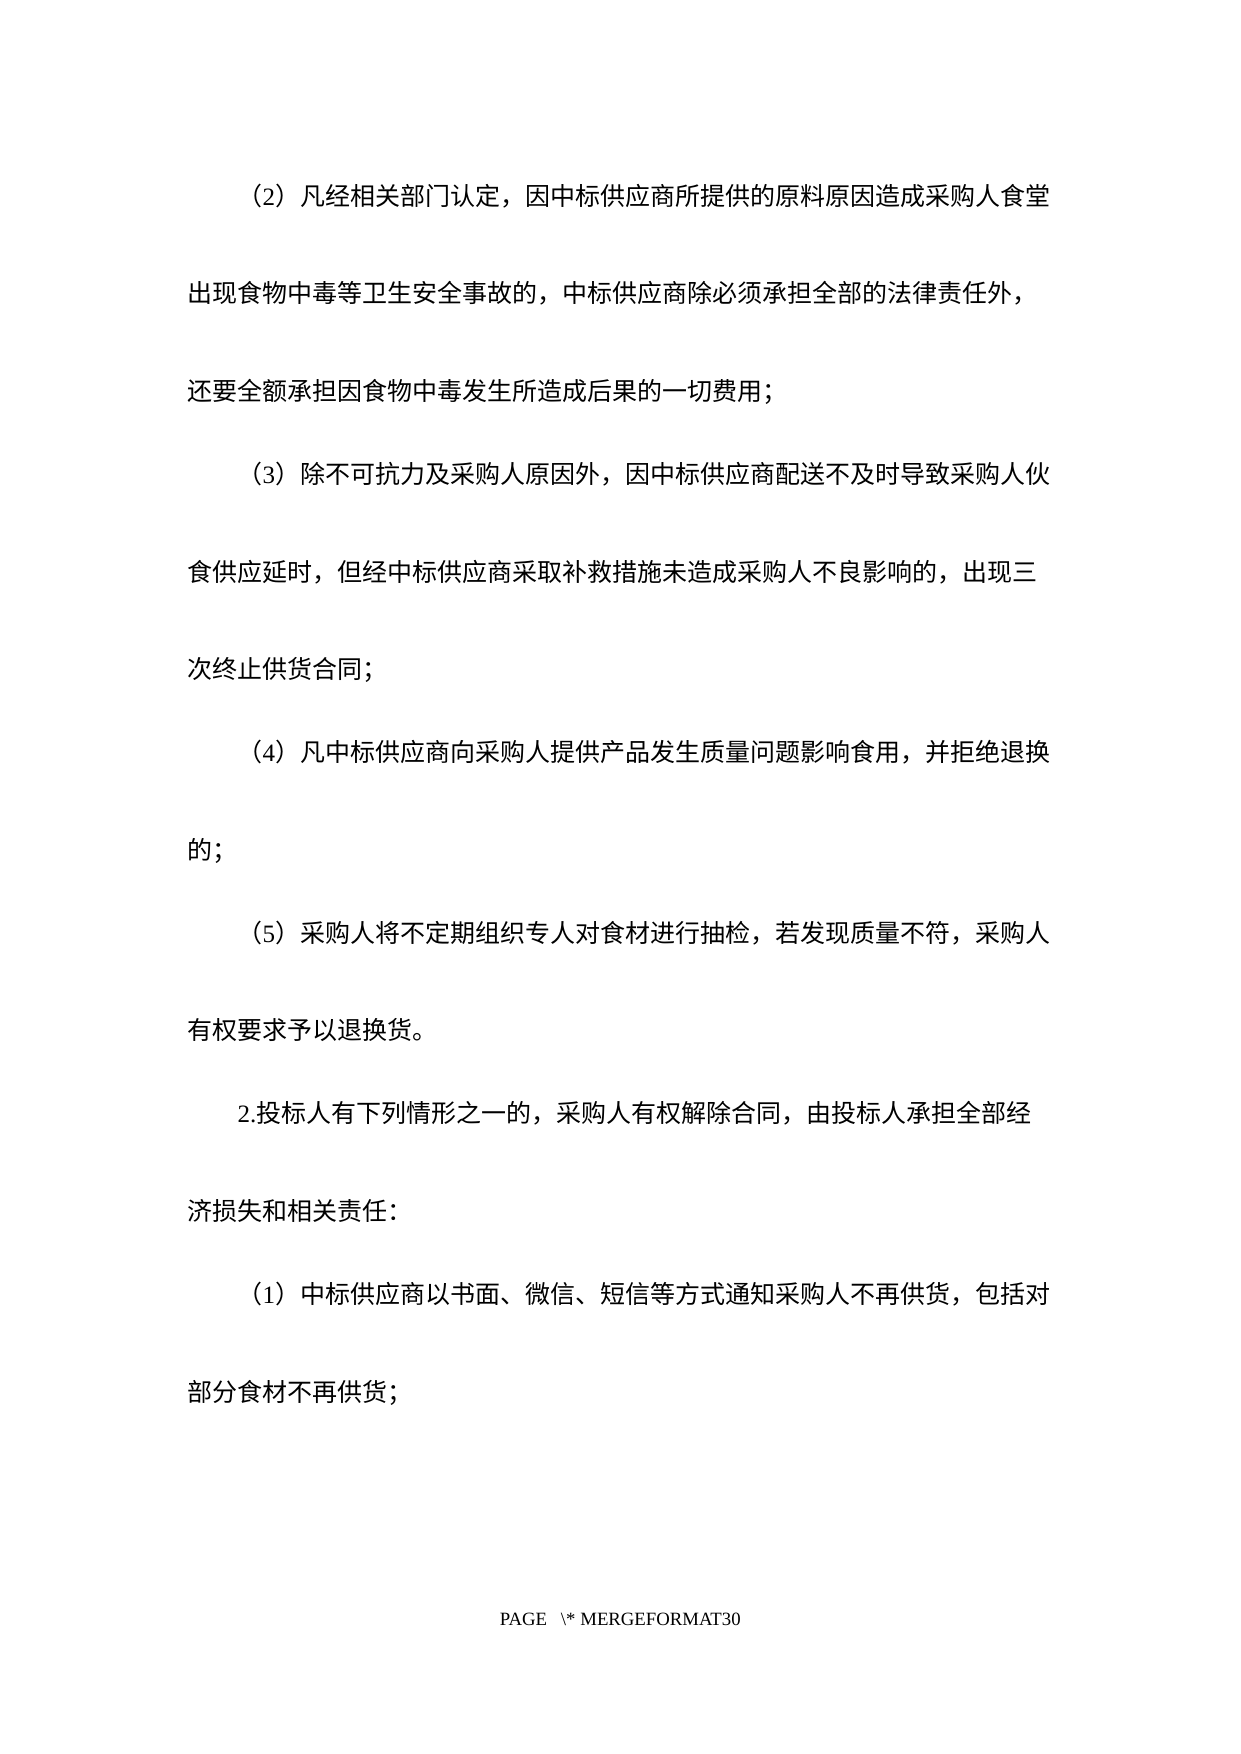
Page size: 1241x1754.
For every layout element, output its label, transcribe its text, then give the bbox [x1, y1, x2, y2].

text （3）除不可抗力及采购人原因外，因中标供应商配送不及时导致采购人伙食供应延时，但经中标供应商采取补救措施未造成采购人不良影响的，出现三次终止供货合同； [187, 440, 1053, 700]
text （5）采购人将不定期组织专人对食材进行抽检，若发现质量不符，采购人有权要求予以退换货。 [187, 899, 1053, 1061]
text （1）中标供应商以书面、微信、短信等方式通知采购人不再供货，包括对部分食材不再供货； [187, 1260, 1053, 1423]
text （2）凡经相关部门认定，因中标供应商所提供的原料原因造成采购人食堂出现食物中毒等卫生安全事故的，中标供应商除必须承担全部的法律责任外，还要全额承担因食物中毒发生所造成后果的一切费用； [187, 162, 1053, 422]
text （4）凡中标供应商向采购人提供产品发生质量问题影响食用，并拒绝退换的； [187, 718, 1053, 881]
text 2.投标人有下列情形之一的，采购人有权解除合同，由投标人承担全部经济损失和相关责任： [187, 1079, 1053, 1242]
